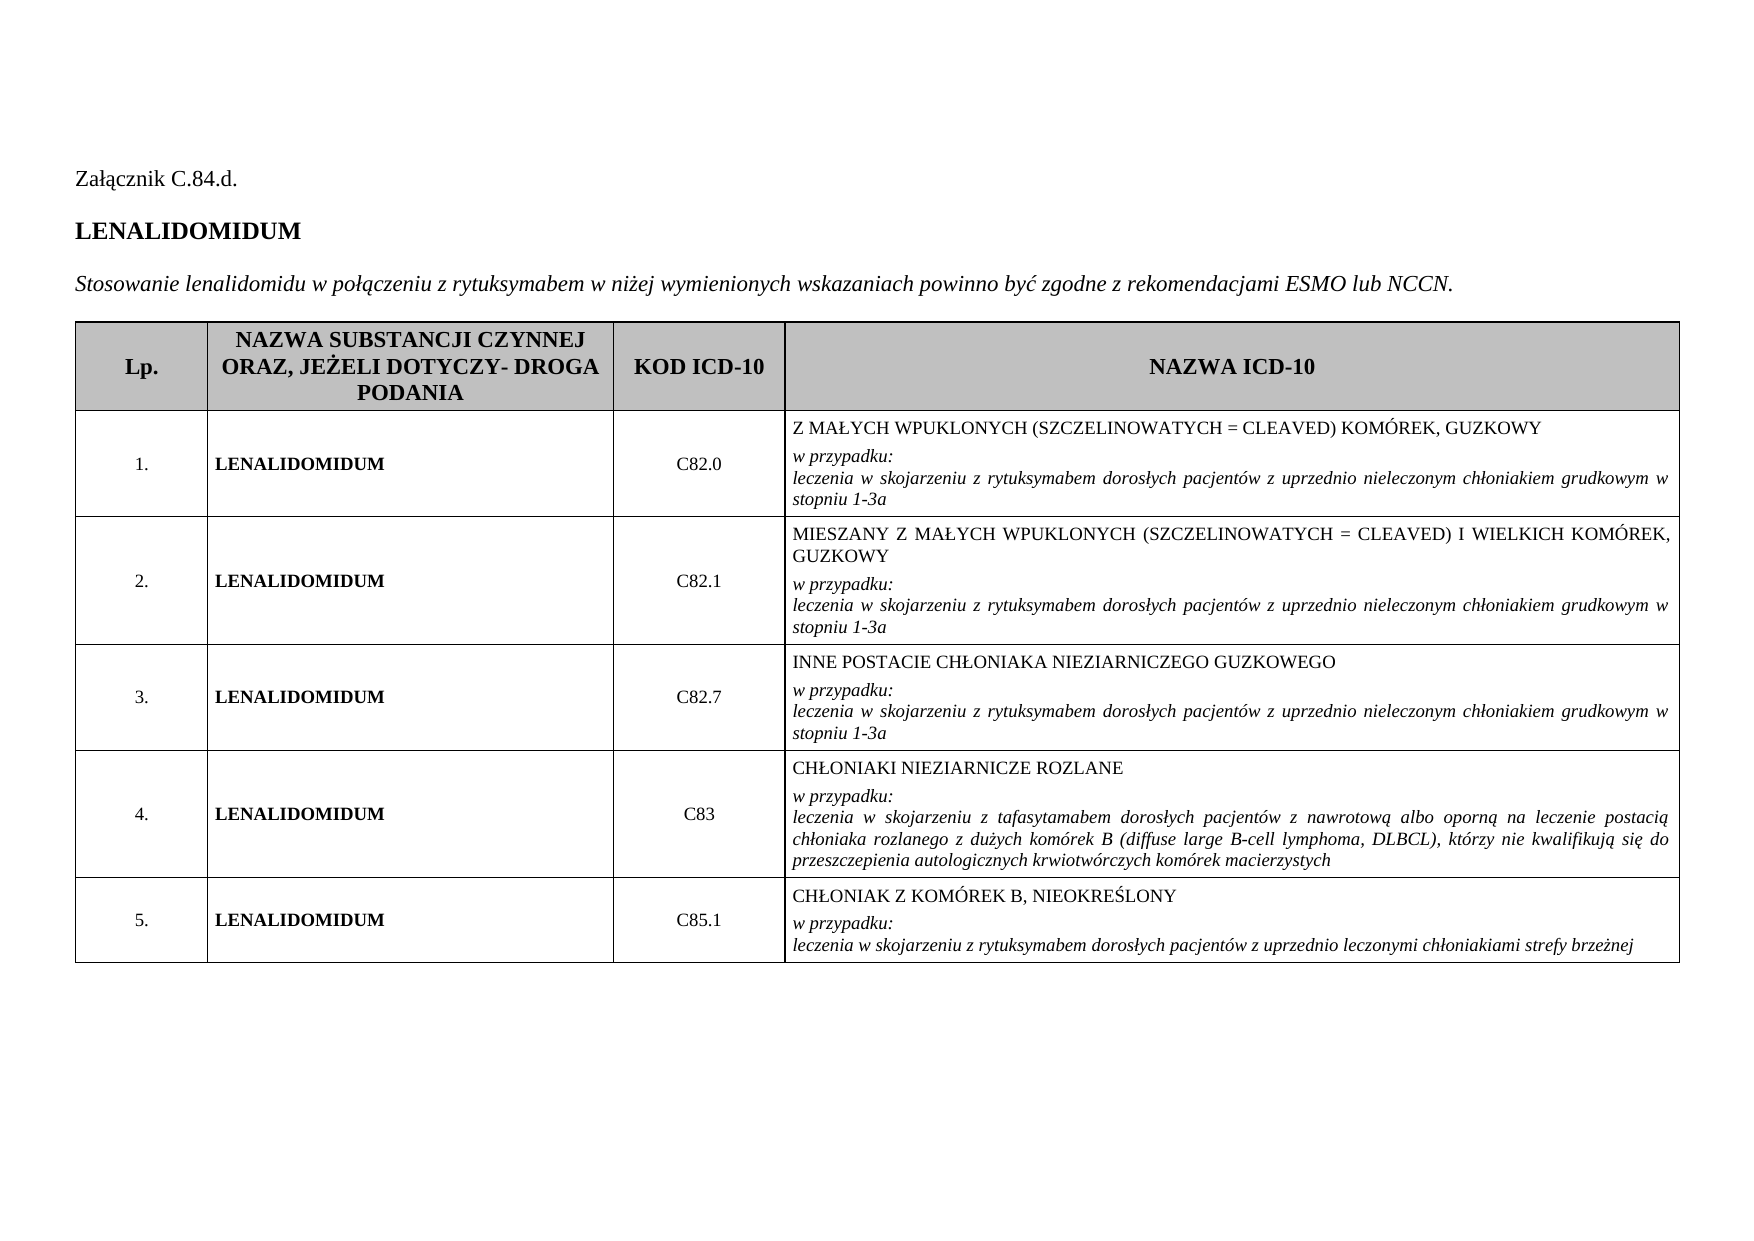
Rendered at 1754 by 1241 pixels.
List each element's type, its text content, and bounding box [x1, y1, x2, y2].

table_cell LENALIDOMIDUM [208, 517, 613, 643]
table_header KOD ICD-10 [614, 323, 784, 410]
table_cell [76, 751, 207, 877]
table_cell [76, 517, 207, 643]
table_cell CHŁONIAKI NIEZIARNICZE ROZLANE w przypadku: leczenia w skojarzeniu z tafasytamabem dorosłych pacjentów z nawrotową albo oporną na leczenie postacią chłoniaka rozlanego z dużych komórek B (diffuse large B-cell lymphoma, DLBCL), którzy nie kwalifikują się do przeszczepienia autologicznych krwiotwórczych komórek macierzystych [786, 751, 1679, 877]
table_cell C82.0 [614, 411, 784, 516]
table_cell CHŁONIAK Z KOMÓREK B, NIEOKREŚLONY w przypadku: leczenia w skojarzeniu z rytuksymabem dorosłych pacjentów z uprzednio leczonymi chłoniakiami strefy brzeżnej [786, 878, 1679, 962]
table_header NAZWA ICD-10 [786, 323, 1679, 410]
table_cell [76, 411, 207, 516]
text Załącznik C.84.d. [75, 165, 1679, 192]
table_cell [76, 645, 207, 749]
table_cell C85.1 [614, 878, 784, 962]
table_header Lp. [76, 323, 207, 410]
table_cell LENALIDOMIDUM [208, 411, 613, 516]
table_cell INNE POSTACIE CHŁONIAKA NIEZIARNICZEGO GUZKOWEGO w przypadku: leczenia w skojarzeniu z rytuksymabem dorosłych pacjentów z uprzednio nieleczonym chłoniakiem grudkowym w stopniu 1-3a [786, 645, 1679, 749]
table_cell LENALIDOMIDUM [208, 878, 613, 962]
table_header NAZWA SUBSTANCJI CZYNNEJ ORAZ, JEŻELI DOTYCZY- DROGA PODANIA [208, 323, 613, 410]
table_cell C83 [614, 751, 784, 877]
table_cell C82.7 [614, 645, 784, 749]
text LENALIDOMIDUM [75, 216, 1679, 245]
table_cell C82.1 [614, 517, 784, 643]
table_cell MIESZANY Z MAŁYCH WPUKLONYCH (SZCZELINOWATYCH = CLEAVED) I WIELKICH KOMÓREK, GUZKOWY w przypadku: leczenia w skojarzeniu z rytuksymabem dorosłych pacjentów z uprzednio nieleczonym chłoniakiem grudkowym w stopniu 1-3a [786, 517, 1679, 643]
text Stosowanie lenalidomidu w połączeniu z rytuksymabem w niżej wymienionych wskazaniach powinno być zgodne z rekomendacjami ESMO lub NCCN. [75, 270, 1679, 297]
table_cell [76, 878, 207, 962]
table_cell LENALIDOMIDUM [208, 751, 613, 877]
table_cell LENALIDOMIDUM [208, 645, 613, 749]
table_cell Z MAŁYCH WPUKLONYCH (SZCZELINOWATYCH = CLEAVED) KOMÓREK, GUZKOWY w przypadku: leczenia w skojarzeniu z rytuksymabem dorosłych pacjentów z uprzednio nieleczonym chłoniakiem grudkowym w stopniu 1-3a [786, 411, 1679, 516]
